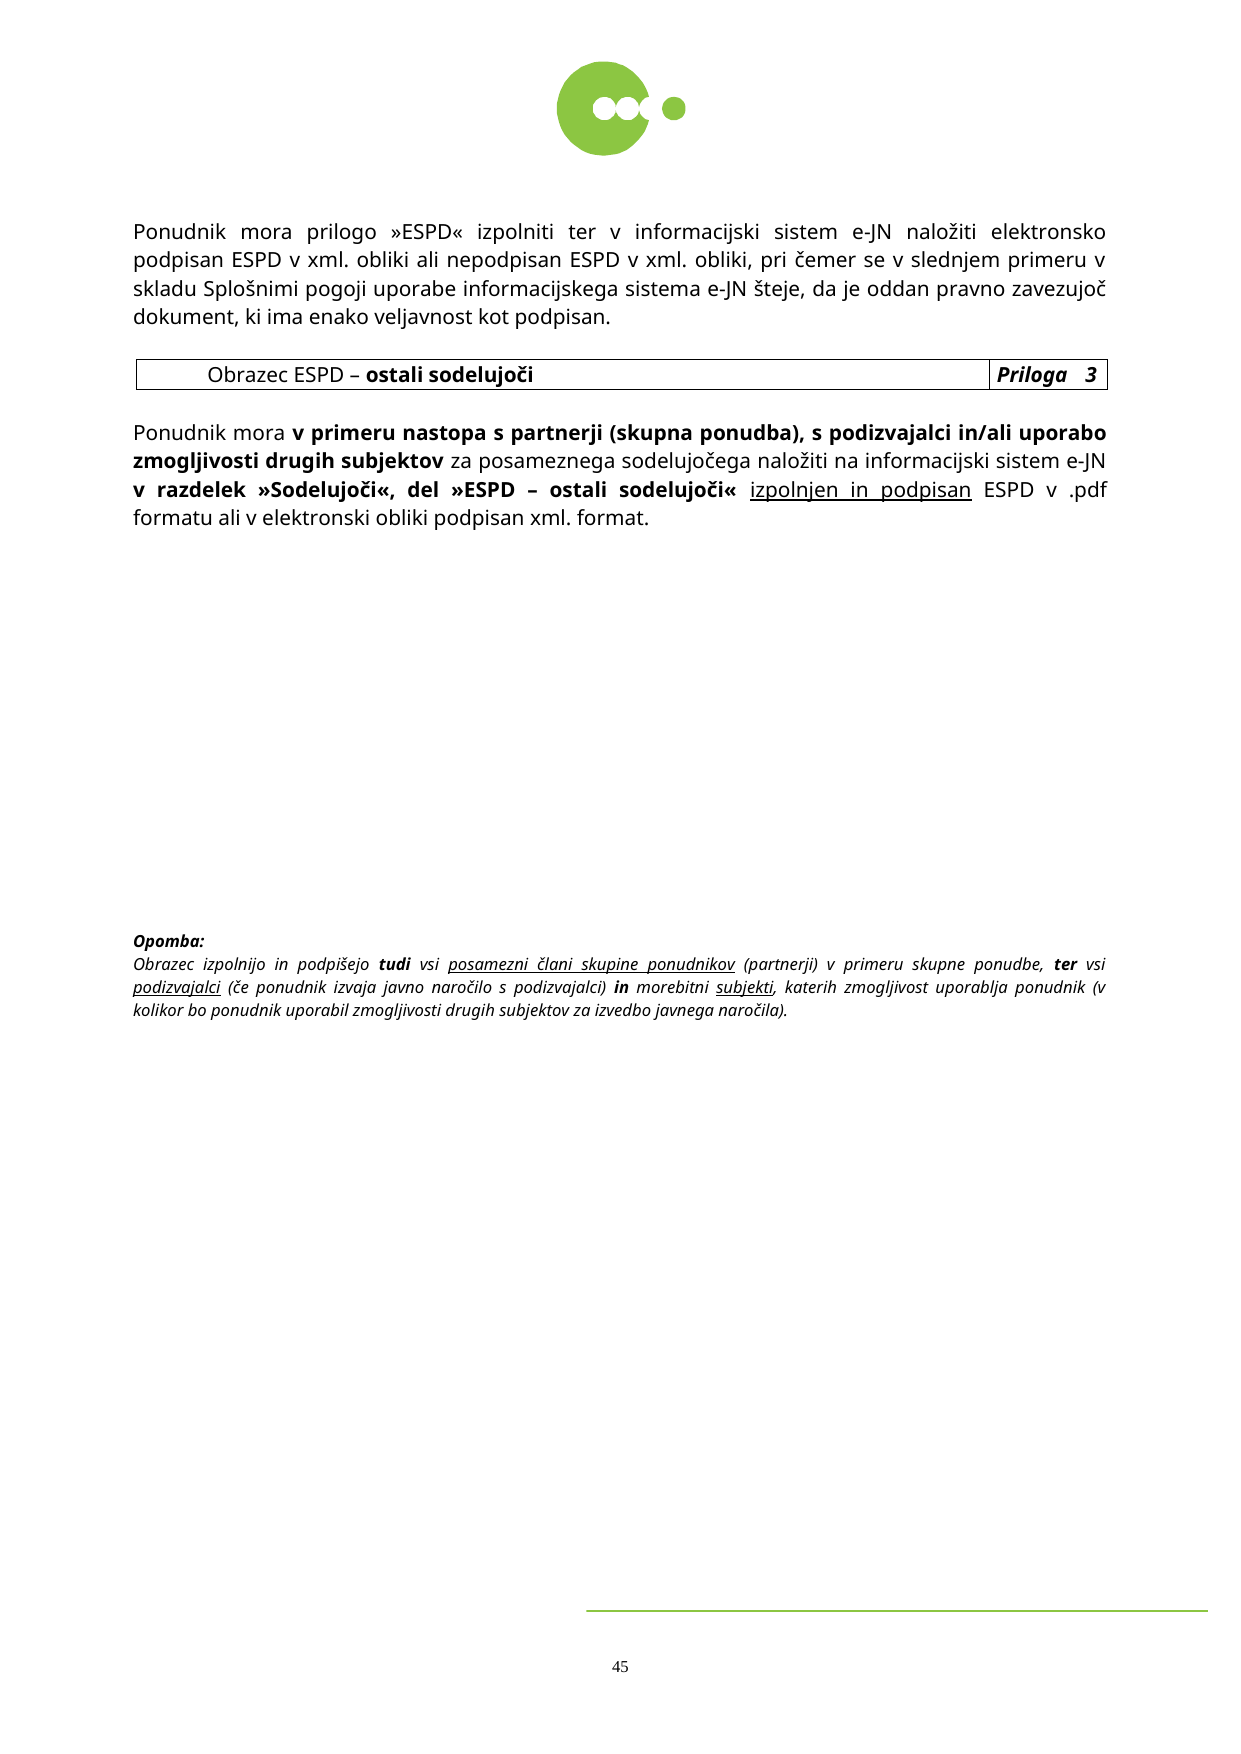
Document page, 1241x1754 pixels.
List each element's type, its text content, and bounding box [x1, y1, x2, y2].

text Obrazec izpolnijo in podpišejo tudi vsi posamezni člani skupine ponudnikov (partnerji) v primeru skupne ponudbe, ter vsi podizvajalci (če ponudnik izvaja javno naročilo s podizvajalci) in morebitni subjekti, katerih zmogljivost uporablja ponudnik (v kolikor bo ponudnik uporabil zmogljivosti drugih subjektov za izvedbo javnega naročila). [133, 953, 1107, 1021]
text Ponudnik mora prilogo »ESPD« izpolniti ter v informacijski sistem e-JN naložiti elektronsko podpisan ESPD v xml. obliki ali nepodpisan ESPD v xml. obliki, pri čemer se v slednjem primeru v skladu Splošnimi pogoji uporabe informacijskega sistema e-JN šteje, da je oddan pravno zavezujoč dokument, ki ima enako veljavnost kot podpisan. [133, 217, 1107, 331]
table_header Obrazec ESPD – ostali sodelujoči [200, 360, 989, 389]
table_header Priloga [990, 360, 1078, 389]
table_header 3 [1078, 360, 1107, 389]
text Ponudnik mora v primeru nastopa s partnerji (skupna ponudba), s podizvajalci in/ali uporabo zmogljivosti drugih subjektov za posameznega sodelujočega naložiti na informacijski sistem e-JN v razdelek »Sodelujoči«, del »ESPD – ostali sodelujoči« izpolnjen in podpisan ESPD v .pdf formatu ali v elektronski obliki podpisan xml. format. [133, 418, 1107, 532]
table_header [137, 360, 200, 389]
text Opomba: [133, 930, 1107, 953]
